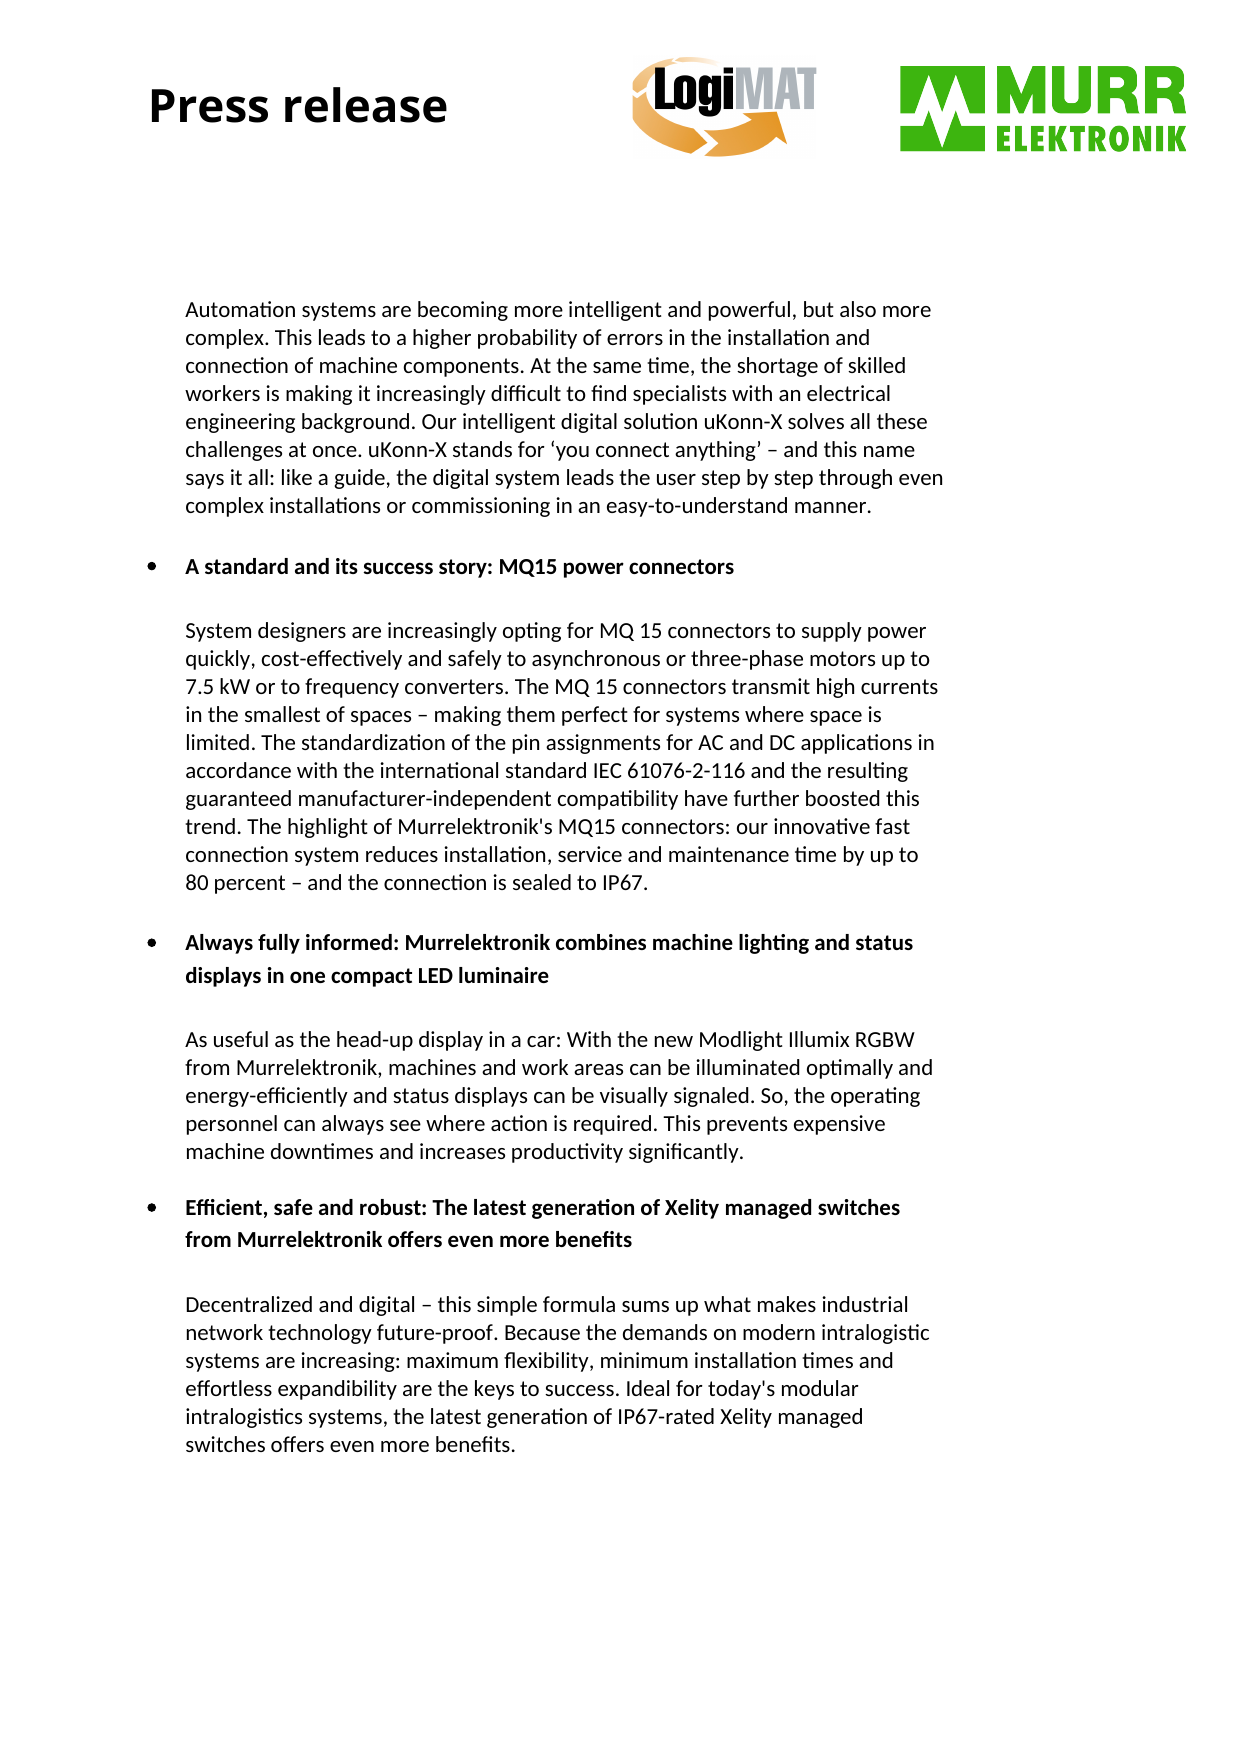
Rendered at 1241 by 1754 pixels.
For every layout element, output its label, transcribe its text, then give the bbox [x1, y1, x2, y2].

text As useful as the head-up display in a car: With the new Modlight Illumix RGBW from Murrelektronik, machines and work areas can be illuminated optimally and energy-efficiently and status displays can be visually signaled. So, the operating personnel can always see where action is required. This prevents expensive machine downtimes and increases productivity significantly. [185, 1025, 945, 1165]
text Decentralized and digital – this simple formula sums up what makes industrial network technology future-proof. Because the demands on modern intralogistic systems are increasing: maximum flexibility, minimum installation times and effortless expandibility are the keys to success. Ideal for today's modular intralogistics systems, the latest generation of IP67-rated Xelity managed switches offers even more benefits. [185, 1290, 945, 1458]
picture [900, 66, 1187, 152]
list Always fully informed: Murrelektronik combines machine lighting and status displays in one compact LED luminaire [148, 928, 945, 989]
picture [632, 55, 817, 159]
list Efficient, safe and robust: The latest generation of Xelity managed switches from Murrelektronik offers even more benefits [148, 1193, 945, 1253]
text System designers are increasingly opting for MQ 15 connectors to supply power quickly, cost-effectively and safely to asynchronous or three-phase motors up to 7.5 kW or to frequency converters. The MQ 15 connectors transmit high currents in the smallest of spaces – making them perfect for systems where space is limited. The standardization of the pin assignments for AC and DC applications in accordance with the international standard IEC 61076-2-116 and the resulting guaranteed manufacturer-independent compatibility have further boosted this trend. The highlight of Murrelektronik's MQ15 connectors: our innovative fast connection system reduces installation, service and maintenance time by up to 80 percent – and the connection is sealed to IP67. [185, 616, 945, 896]
list A standard and its success story: MQ15 power connectors [148, 552, 945, 580]
text Automation systems are becoming more intelligent and powerful, but also more complex. This leads to a higher probability of errors in the installation and connection of machine components. At the same time, the shortage of skilled workers is making it increasingly difficult to find specialists with an electrical engineering background. Our intelligent digital solution uKonn-X solves all these challenges at once. uKonn-X stands for ‘you connect anything’ – and this name says it all: like a guide, the digital system leads the user step by step through even complex installations or commissioning in an easy-to-understand manner. [185, 295, 945, 519]
